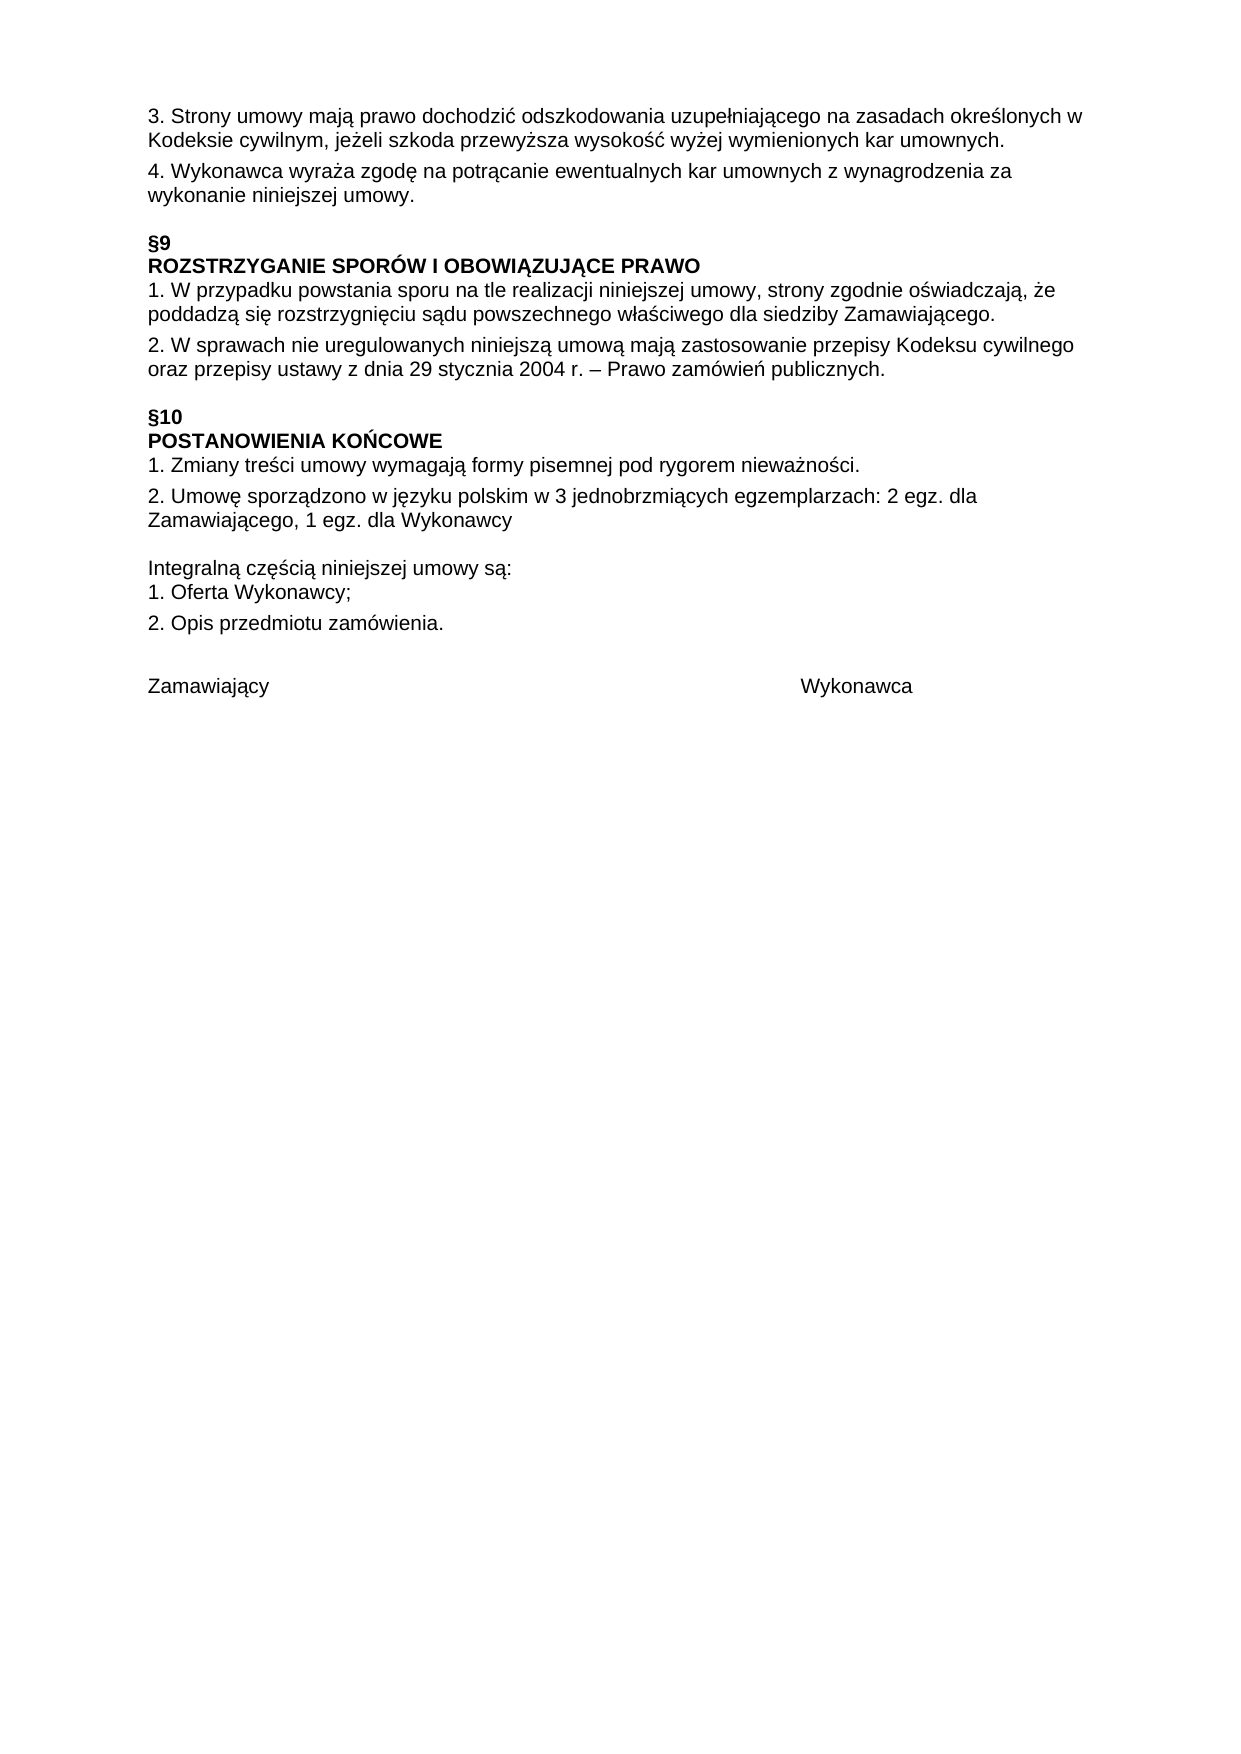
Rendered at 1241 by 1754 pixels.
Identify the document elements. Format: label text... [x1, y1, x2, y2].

text 1. W przypadku powstania sporu na tle realizacji niniejszej umowy, strony zgodnie oświadczają, że poddadzą się rozstrzygnięciu sądu powszechnego właściwego dla siedziby Zamawiającego. [148, 278, 1092, 326]
text Integralną częścią niniejszej umowy są: [148, 556, 1092, 580]
text 4. Wykonawca wyraża zgodę na potrącanie ewentualnych kar umownych z wynagrodzenia za wykonanie niniejszej umowy. [148, 158, 1092, 206]
text Zamawiający Wykonawca [148, 674, 1092, 698]
text §9 [148, 230, 1092, 254]
text 1. Oferta Wykonawcy; [148, 580, 1092, 604]
text POSTANOWIENIA KOŃCOWE [148, 429, 1092, 453]
text 1. Zmiany treści umowy wymagają formy pisemnej pod rygorem nieważności. [148, 453, 1092, 477]
text 2. Umowę sporządzono w języku polskim w 3 jednobrzmiących egzemplarzach: 2 egz. dla Zamawiającego, 1 egz. dla Wykonawcy [148, 484, 1092, 532]
text ROZSTRZYGANIE SPORÓW I OBOWIĄZUJĄCE PRAWO [148, 254, 1092, 278]
text 3. Strony umowy mają prawo dochodzić odszkodowania uzupełniającego na zasadach określonych w Kodeksie cywilnym, jeżeli szkoda przewyższa wysokość wyżej wymienionych kar umownych. [148, 103, 1092, 151]
text §10 [148, 405, 1092, 429]
text 2. W sprawach nie uregulowanych niniejszą umową mają zastosowanie przepisy Kodeksu cywilnego oraz przepisy ustawy z dnia 29 stycznia 2004 r. – Prawo zamówień publicznych. [148, 333, 1092, 381]
text 2. Opis przedmiotu zamówienia. [148, 611, 1092, 635]
